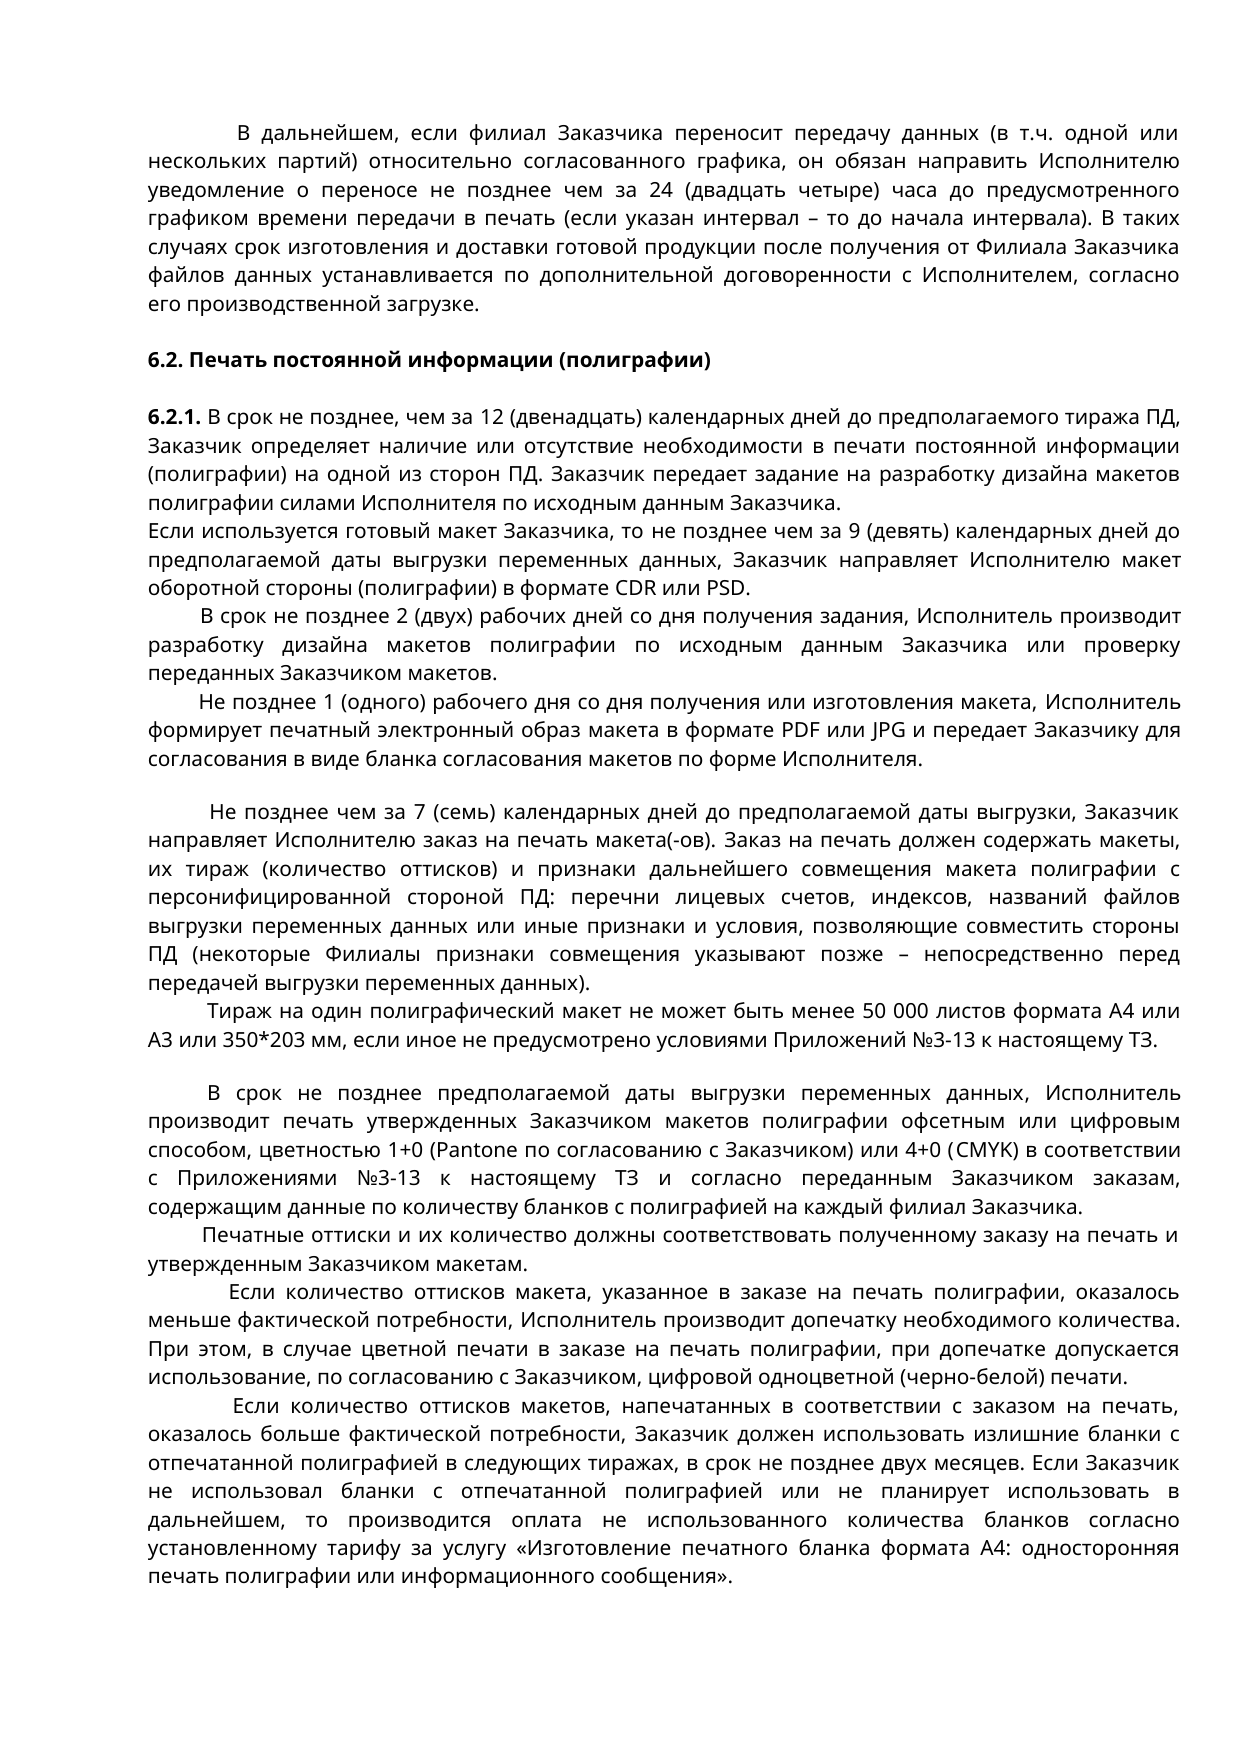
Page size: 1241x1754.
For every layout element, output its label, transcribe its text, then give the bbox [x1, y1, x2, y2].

text 6.2. Печать постоянной информации (полиграфии) [148, 346, 1181, 374]
text Не позднее 1 (одного) рабочего дня со дня получения или изготовления макета, Исполнитель формирует печатный электронный образ макета в формате PDF или JPG и передает Заказчику для согласования в виде бланка согласования макетов по форме Исполнителя. [148, 687, 1181, 772]
text Если количество оттисков макета, указанное в заказе на печать полиграфии, оказалось меньше фактической потребности, Исполнитель производит допечатку необходимого количества. При этом, в случае цветной печати в заказе на печать полиграфии, при допечатке допускается использование, по согласованию с Заказчиком, цифровой одноцветной (черно-белой) печати. [148, 1277, 1181, 1391]
text В срок не позднее предполагаемой даты выгрузки переменных данных, Исполнитель производит печать утвержденных Заказчиком макетов полиграфии офсетным или цифровым способом, цветностью 1+0 (Pantone по согласованию с Заказчиком) или 4+0 (CMYK) в соответствии с Приложениями №3-13 к настоящему ТЗ и согласно переданным Заказчиком заказам, содержащим данные по количеству бланков с полиграфией на каждый филиал Заказчика. [148, 1078, 1181, 1220]
text В дальнейшем, если филиал Заказчика переносит передачу данных (в т.ч. одной или нескольких партий) относительно согласованного графика, он обязан направить Исполнителю уведомление о переносе не позднее чем за 24 (двадцать четыре) часа до предусмотренного графиком времени передачи в печать (если указан интервал – то до начала интервала). В таких случаях срок изготовления и доставки готовой продукции после получения от Филиала Заказчика файлов данных устанавливается по дополнительной договоренности с Исполнителем, согласно его производственной загрузке. [148, 118, 1181, 317]
text Если используется готовый макет Заказчика, то не позднее чем за 9 (девять) календарных дней до предполагаемой даты выгрузки переменных данных, Заказчик направляет Исполнителю макет оборотной стороны (полиграфии) в формате CDR или PSD. [148, 516, 1181, 602]
text Не позднее чем за 7 (семь) календарных дней до предполагаемой даты выгрузки, Заказчик направляет Исполнителю заказ на печать макета(-ов). Заказ на печать должен содержать макеты, их тираж (количество оттисков) и признаки дальнейшего совмещения макета полиграфии с персонифицированной стороной ПД: перечни лицевых счетов, индексов, названий файлов выгрузки переменных данных или иные признаки и условия, позволяющие совместить стороны ПД (некоторые Филиалы признаки совмещения указывают позже – непосредственно перед передачей выгрузки переменных данных). [148, 797, 1181, 996]
text Печатные оттиски и их количество должны соответствовать полученному заказу на печать и утвержденным Заказчиком макетам. [148, 1220, 1181, 1277]
text Тираж на один полиграфический макет не может быть менее 50 000 листов формата А4 или А3 или 350*203 мм, если иное не предусмотрено условиями Приложений №3-13 к настоящему ТЗ. [148, 996, 1181, 1053]
text 6.2.1. В срок не позднее, чем за 12 (двенадцать) календарных дней до предполагаемого тиража ПД, Заказчик определяет наличие или отсутствие необходимости в печати постоянной информации (полиграфии) на одной из сторон ПД. Заказчик передает задание на разработку дизайна макетов полиграфии силами Исполнителя по исходным данным Заказчика. [148, 402, 1181, 516]
text В срок не позднее 2 (двух) рабочих дней со дня получения задания, Исполнитель производит разработку дизайна макетов полиграфии по исходным данным Заказчика или проверку переданных Заказчиком макетов. [148, 602, 1181, 687]
text Если количество оттисков макетов, напечатанных в соответствии с заказом на печать, оказалось больше фактической потребности, Заказчик должен использовать излишние бланки с отпечатанной полиграфией в следующих тиражах, в срок не позднее двух месяцев. Если Заказчик не использовал бланки с отпечатанной полиграфией или не планирует использовать в дальнейшем, то производится оплата не использованного количества бланков согласно установленному тарифу за услугу «Изготовление печатного бланка формата А4: односторонняя печать полиграфии или информационного сообщения». [148, 1391, 1181, 1590]
